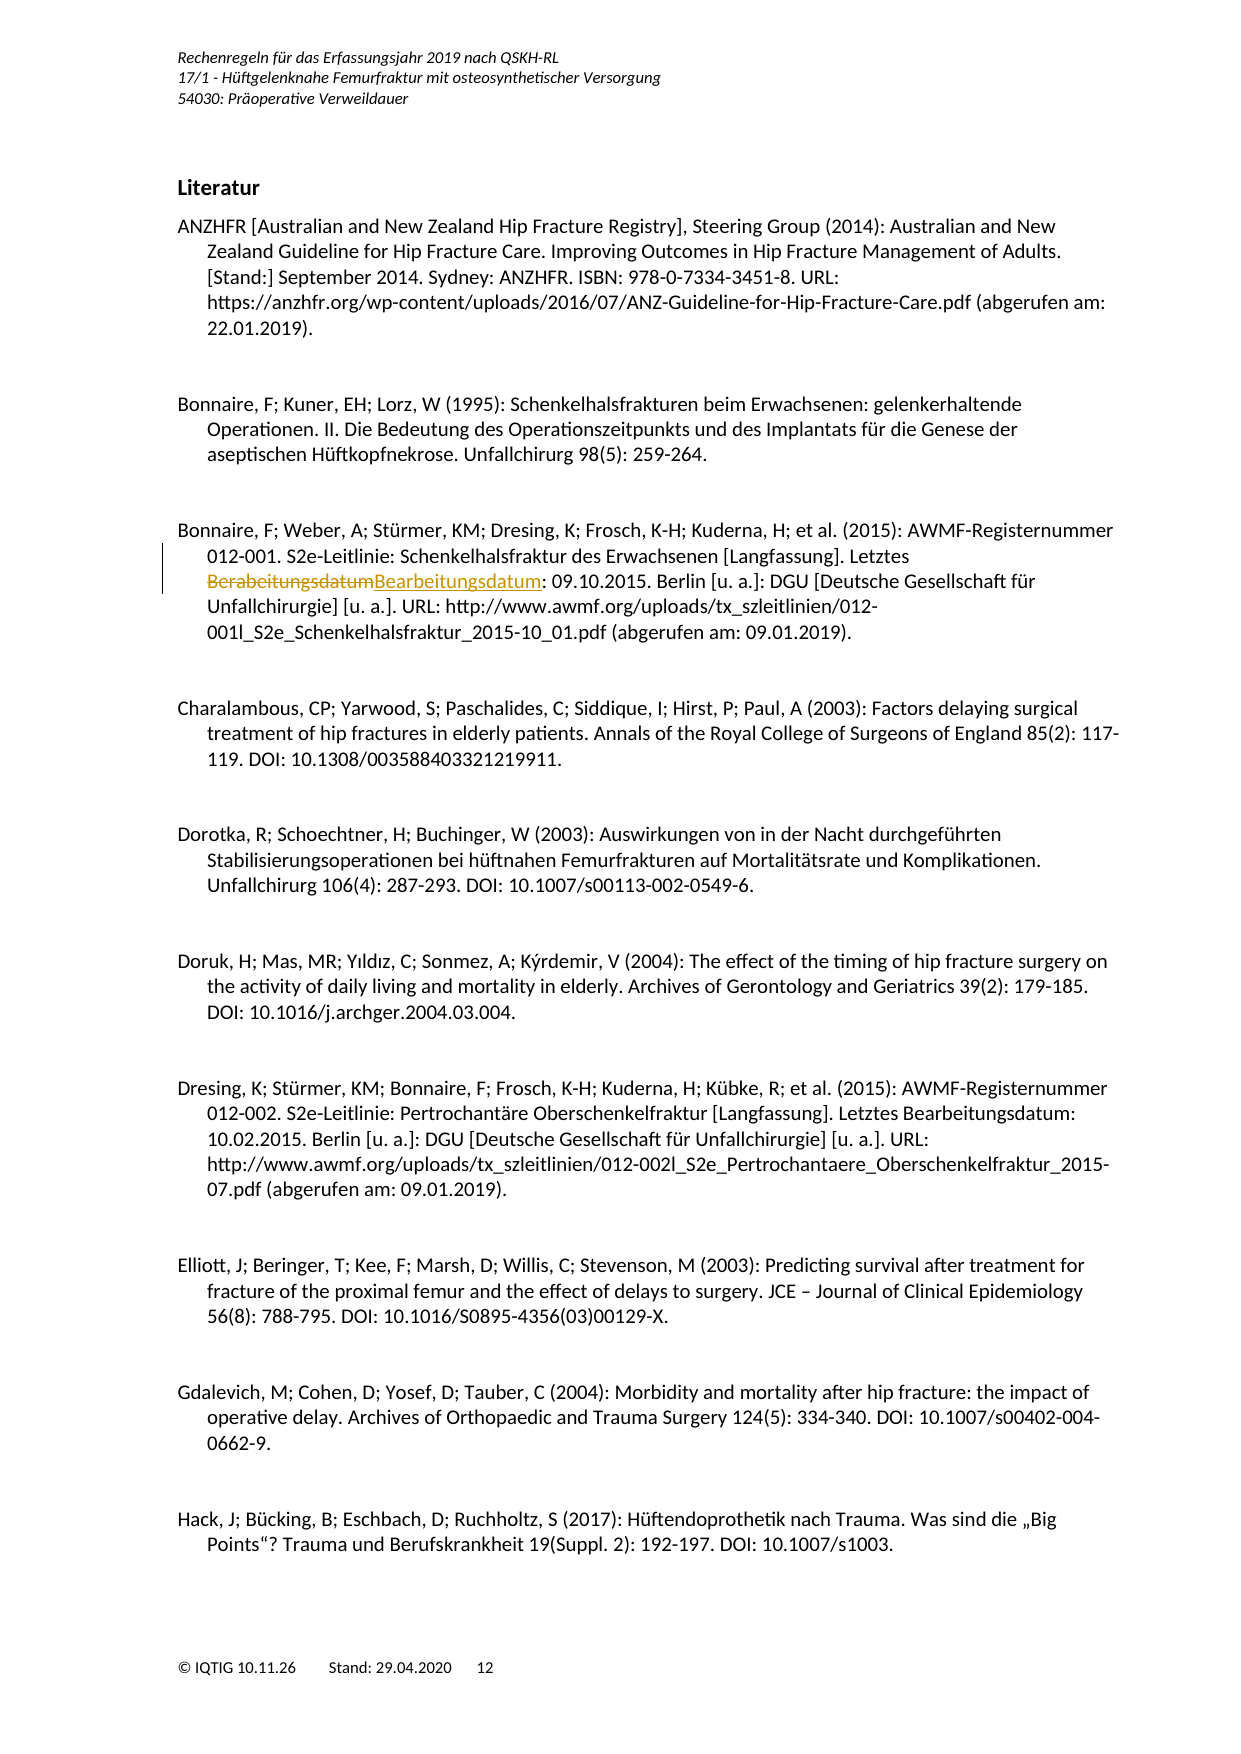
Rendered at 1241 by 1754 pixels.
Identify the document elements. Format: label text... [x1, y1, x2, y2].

text Elliott, J; Beringer, T; Kee, F; Marsh, D; Willis, C; Stevenson, M (2003): Predicting survival after treatment for fracture of the proximal femur and the effect of delays to surgery. JCE – Journal of Clinical Epidemiology 56(8): 788-795. DOI: 10.1016/S0895-4356(03)00129-X. [177, 1252, 1122, 1329]
text ANZHFR [Australian and New Zealand Hip Fracture Registry], Steering Group (2014): Australian and New Zealand Guideline for Hip Fracture Care. Improving Outcomes in Hip Fracture Management of Adults. [Stand:] September 2014. Sydney: ANZHFR. ISBN: 978-0-7334-3451-8. URL: https://anzhfr.org/wp-content/uploads/2016/07/ANZ-Guideline-for-Hip-Fracture-Care.pdf (abgerufen am: 22.01.2019). [177, 213, 1122, 340]
text Bonnaire, F; Weber, A; Stürmer, KM; Dresing, K; Frosch, K-H; Kuderna, H; et al. (2015): AWMF-Registernummer 012-001. S2e-Leitlinie: Schenkelhalsfraktur des Erwachsenen [Langfassung]. Letztes : 09.10.2015. Berlin [u. a.]: DGU [Deutsche Gesellschaft für Unfallchirurgie] [u. a.]. URL: http://www.awmf.org/uploads/tx_szleitlinien/012-001l_S2e_Schenkelhalsfraktur_2015-10_01.pdf (abgerufen am: 09.01.2019). [177, 517, 1122, 644]
text Gdalevich, M; Cohen, D; Yosef, D; Tauber, C (2004): Morbidity and mortality after hip fracture: the impact of operative delay. Archives of Orthopaedic and Trauma Surgery 124(5): 334-340. DOI: 10.1007/s00402-004-0662-9. [177, 1379, 1122, 1455]
text Dresing, K; Stürmer, KM; Bonnaire, F; Frosch, K-H; Kuderna, H; Kübke, R; et al. (2015): AWMF-Registernummer 012-002. S2e-Leitlinie: Pertrochantäre Oberschenkelfraktur [Langfassung]. Letztes Bearbeitungsdatum: 10.02.2015. Berlin [u. a.]: DGU [Deutsche Gesellschaft für Unfallchirurgie] [u. a.]. URL: http://www.awmf.org/uploads/tx_szleitlinien/012-002l_S2e_Pertrochantaere_Oberschenkelfraktur_2015-07.pdf (abgerufen am: 09.01.2019). [177, 1075, 1122, 1202]
text Literatur [177, 173, 1122, 201]
text Hack, J; Bücking, B; Eschbach, D; Ruchholtz, S (2017): Hüftendoprothetik nach Trauma. Was sind die „Big Points“? Trauma und Berufskrankheit 19(Suppl. 2): 192-197. DOI: 10.1007/s1003. [177, 1506, 1122, 1557]
text Charalambous, CP; Yarwood, S; Paschalides, C; Siddique, I; Hirst, P; Paul, A (2003): Factors delaying surgical treatment of hip fractures in elderly patients. Annals of the Royal College of Surgeons of England 85(2): 117-119. DOI: 10.1308/003588403321219911. [177, 695, 1122, 771]
text Doruk, H; Mas, MR; Yıldız, C; Sonmez, A; Kýrdemir, V (2004): The effect of the timing of hip fracture surgery on the activity of daily living and mortality in elderly. Archives of Gerontology and Geriatrics 39(2): 179-185. DOI: 10.1016/j.archger.2004.03.004. [177, 948, 1122, 1024]
text Dorotka, R; Schoechtner, H; Buchinger, W (2003): Auswirkungen von in der Nacht durchgeführten Stabilisierungsoperationen bei hüftnahen Femurfrakturen auf Mortalitätsrate und Komplikationen. Unfallchirurg 106(4): 287-293. DOI: 10.1007/s00113-002-0549-6. [177, 822, 1122, 898]
text Bonnaire, F; Kuner, EH; Lorz, W (1995): Schenkelhalsfrakturen beim Erwachsenen: gelenkerhaltende Operationen. II. Die Bedeutung des Operationszeitpunkts und des Implantats für die Genese der aseptischen Hüftkopfnekrose. Unfallchirurg 98(5): 259-264. [177, 391, 1122, 467]
